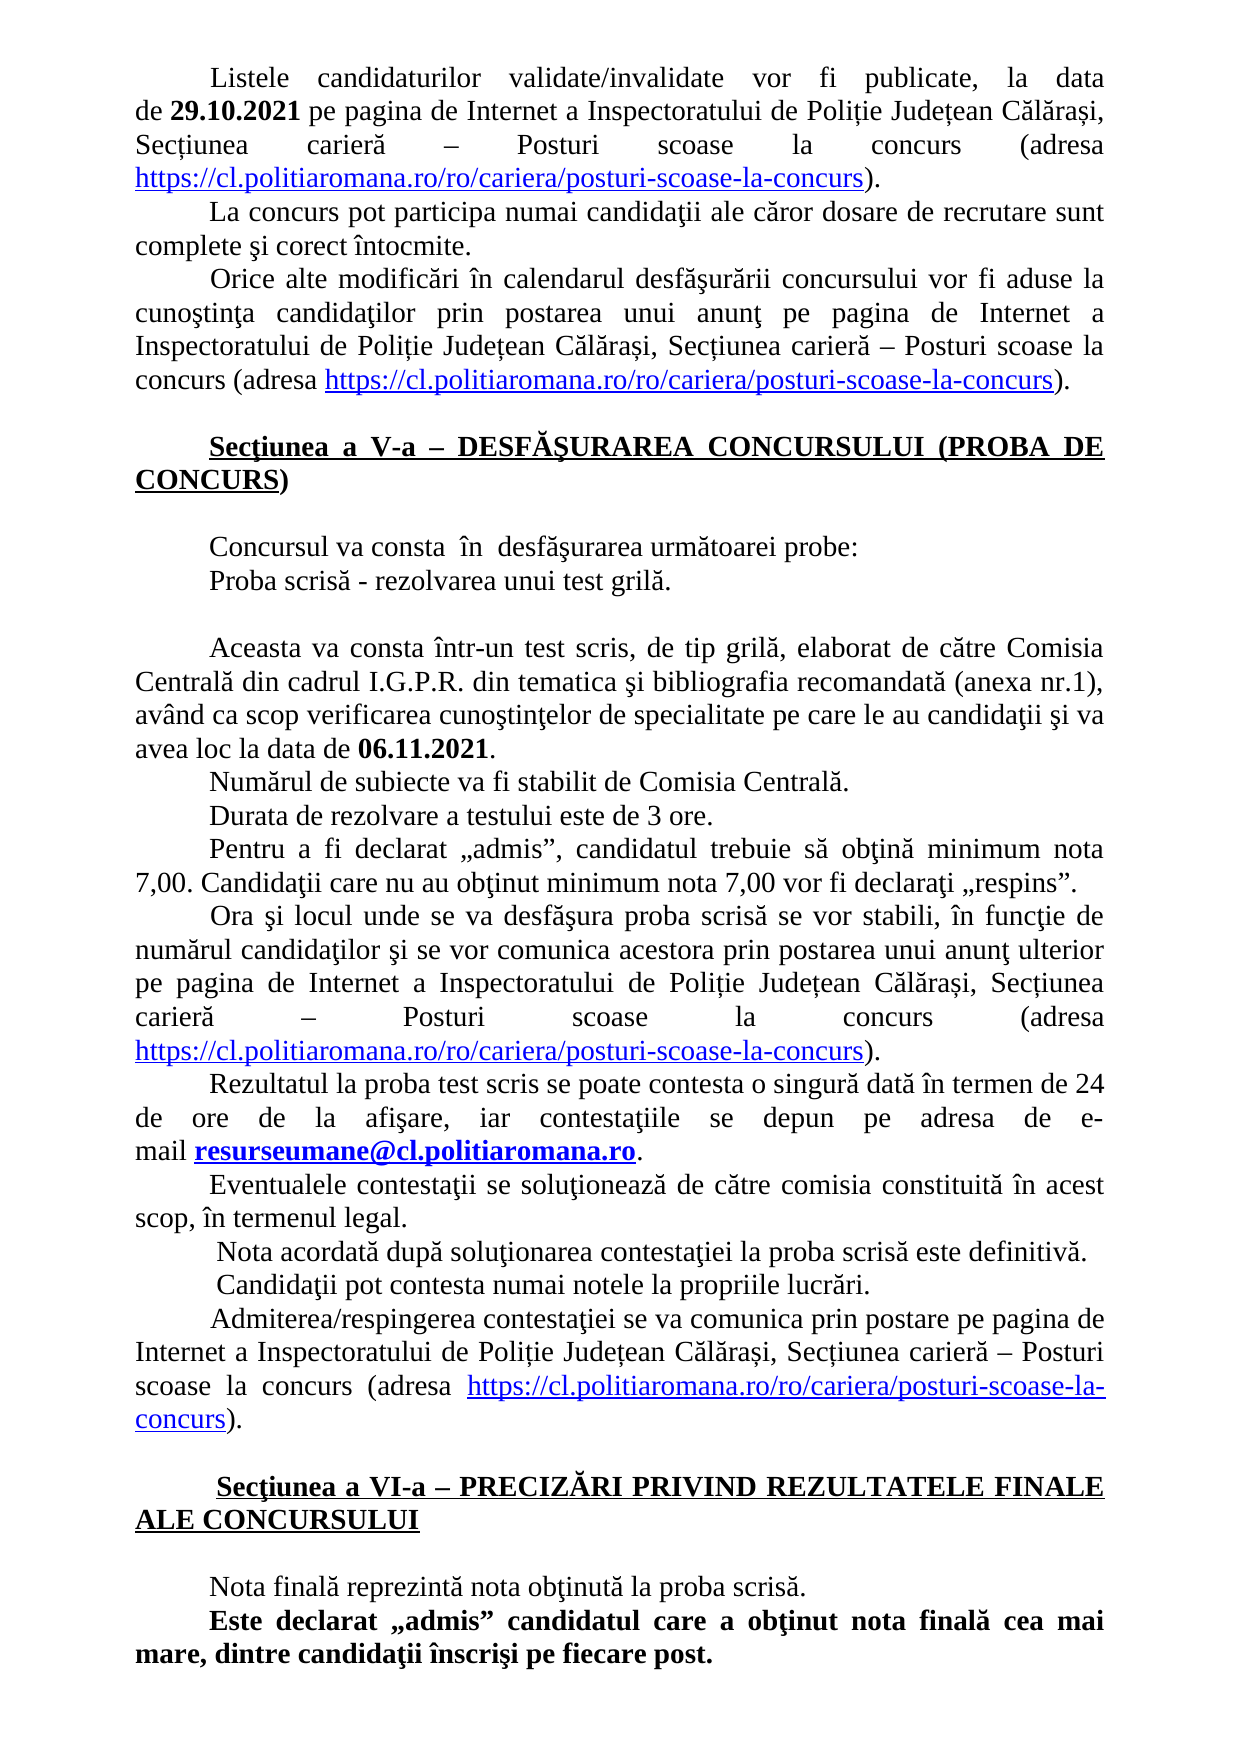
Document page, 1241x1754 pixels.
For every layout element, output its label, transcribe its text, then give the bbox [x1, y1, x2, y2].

text Aceasta va consta într-un test scris, de tip grilă, elaborat de către Comisia Centrală din cadrul I.G.P.R. din tematica şi bibliografia recomandată (anexa nr.1), având ca scop verificarea cunoştinţelor de specialitate pe care le au candidaţii şi va avea loc la data de 06.11.2021. [135, 630, 1105, 764]
text Eventualele contestaţii se soluţionează de către comisia constituită în acest scop, în termenul legal. [135, 1167, 1105, 1234]
text Admiterea/respingerea contestaţiei se va comunica prin postare pe pagina de Internet a Inspectoratului de Poliție Județean Călărași, Secțiunea carieră – Posturi scoase la concurs (adresa https://cl.politiaromana.ro/ro/cariera/posturi-scoase-la-concurs). [135, 1301, 1105, 1435]
text Secţiunea a V-a – DESFĂŞURAREA CONCURSULUI (PROBA DE CONCURS) [135, 429, 1105, 496]
text Concursul va consta în desfăşurarea următoarei probe: [135, 529, 1105, 563]
text Nota finală reprezintă nota obţinută la proba scrisă. [135, 1569, 1105, 1603]
text Rezultatul la proba test scris se poate contesta o singură dată în termen de 24 de ore de la afişare, iar contestaţiile se depun pe adresa de e-mail resurseumane@cl.politiaromana.ro. [135, 1066, 1105, 1167]
text Ora şi locul unde se va desfăşura proba scrisă se vor stabili, în funcţie de numărul candidaţilor şi se vor comunica acestora prin postarea unui anunţ ulterior pe pagina de Internet a Inspectoratului de Poliție Județean Călărași, Secțiunea carieră – Posturi scoase la concurs (adresa https://cl.politiaromana.ro/ro/cariera/posturi-scoase-la-concurs). [135, 898, 1105, 1066]
text Durata de rezolvare a testului este de 3 ore. [135, 798, 1105, 831]
text Listele candidaturilor validate/invalidate vor fi publicate, la data de 29.10.2021 pe pagina de Internet a Inspectoratului de Poliție Județean Călărași, Secțiunea carieră – Posturi scoase la concurs (adresa https://cl.politiaromana.ro/ro/cariera/posturi-scoase-la-concurs). [135, 60, 1105, 194]
text Nota acordată după soluţionarea contestaţiei la proba scrisă este definitivă. [135, 1234, 1105, 1267]
text Candidaţii pot contesta numai notele la propriile lucrări. [135, 1267, 1105, 1301]
text Proba scrisă - rezolvarea unui test grilă. [135, 563, 1105, 597]
text Orice alte modificări în calendarul desfăşurării concursului vor fi aduse la cunoştinţa candidaţilor prin postarea unui anunţ pe pagina de Internet a Inspectoratului de Poliție Județean Călărași, Secțiunea carieră – Posturi scoase la concurs (adresa https://cl.politiaromana.ro/ro/cariera/posturi-scoase-la-concurs). [135, 261, 1105, 395]
text Pentru a fi declarat „admis”, candidatul trebuie să obţină minimum nota 7,00. Candidaţii care nu au obţinut minimum nota 7,00 vor fi declaraţi „respins”. [135, 831, 1105, 898]
text La concurs pot participa numai candidaţii ale căror dosare de recrutare sunt complete şi corect întocmite. [135, 194, 1105, 261]
text Secţiunea a VI-a – PRECIZĂRI PRIVIND REZULTATELE FINALE ALE CONCURSULUI [135, 1469, 1105, 1536]
text Este declarat „admis” candidatul care a obţinut nota finală cea mai mare, dintre candidaţii înscrişi pe fiecare post. [135, 1603, 1105, 1670]
text Numărul de subiecte va fi stabilit de Comisia Centrală. [135, 764, 1105, 798]
